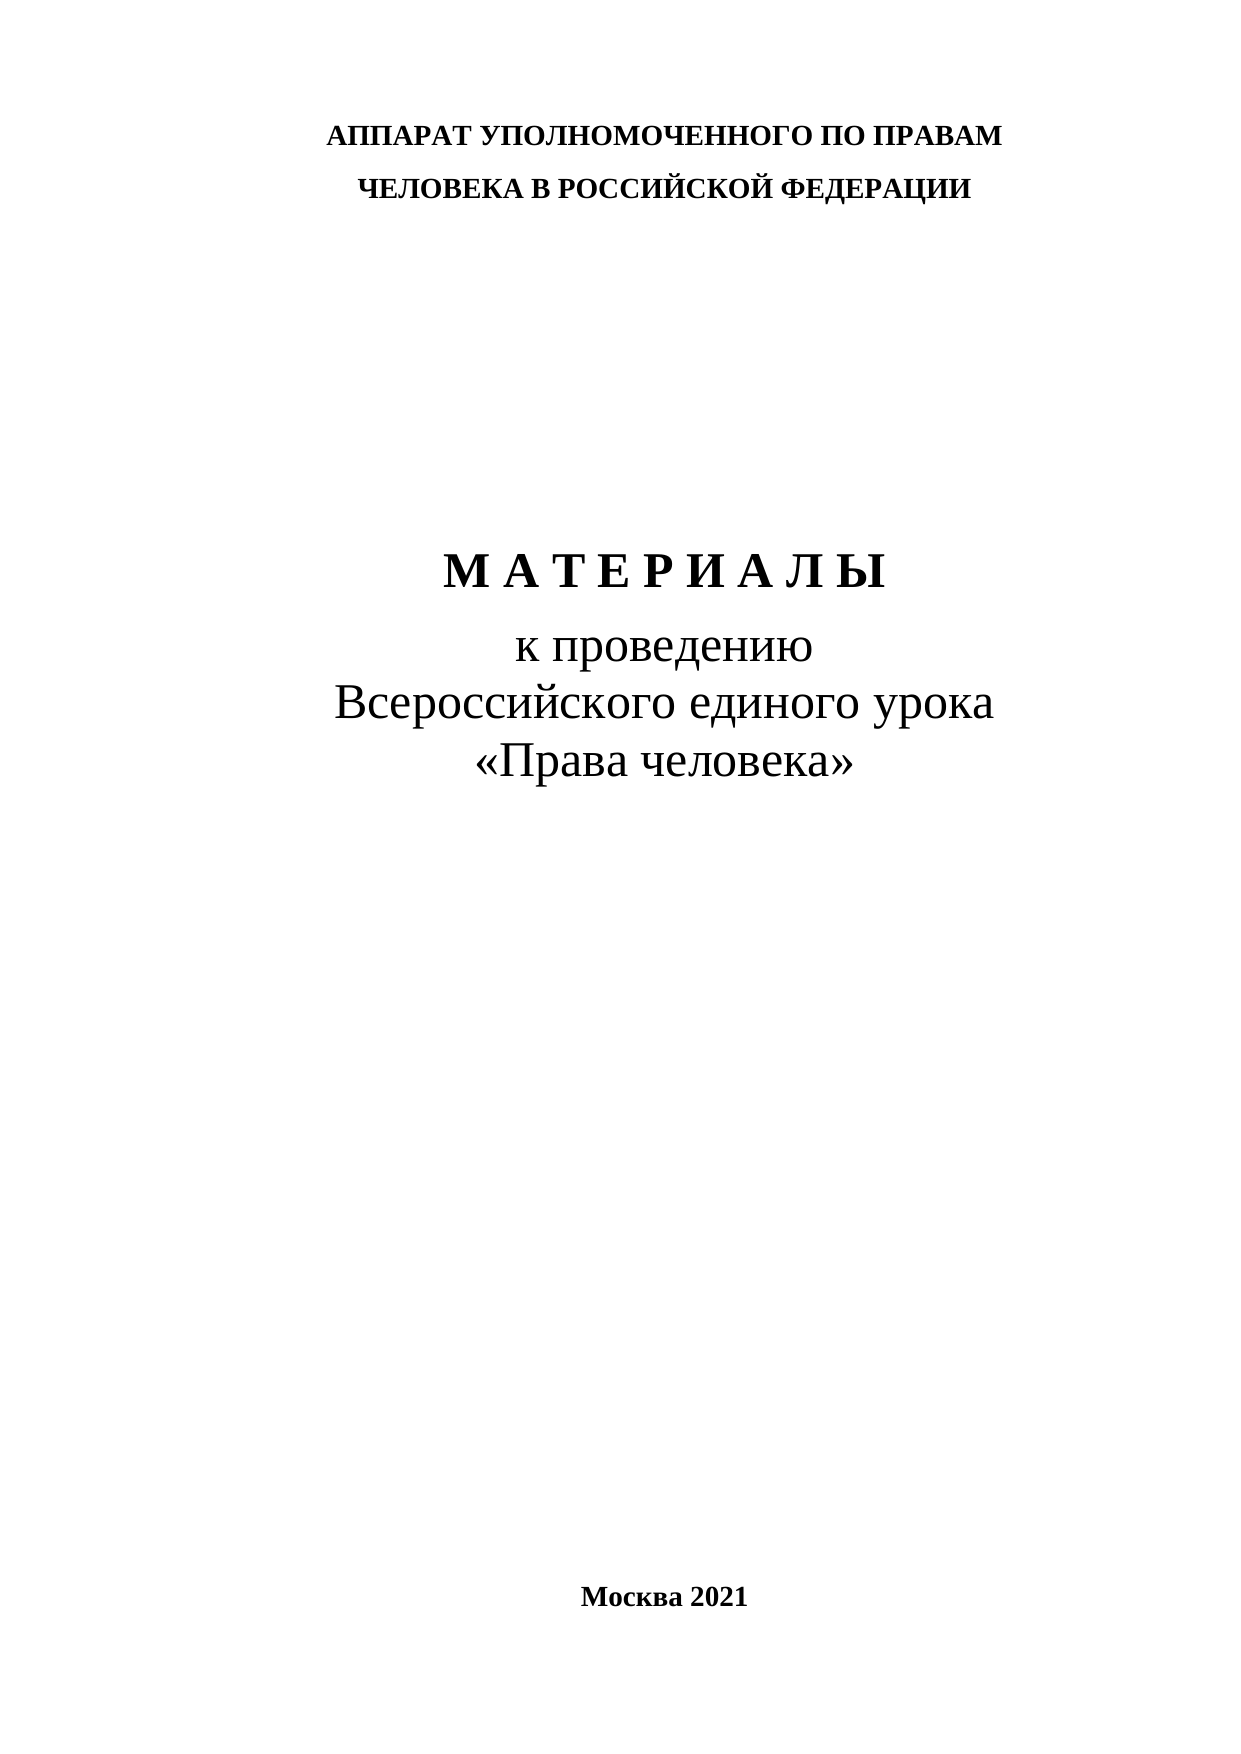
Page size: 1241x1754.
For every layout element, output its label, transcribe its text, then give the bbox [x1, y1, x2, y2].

text АППАРАТ УПОЛНОМОЧЕННОГО ПО ПРАВАМ [177, 118, 1152, 152]
text к проведению [177, 615, 1152, 672]
text ЧЕЛОВЕКА В РОССИЙСКОЙ ФЕДЕРАЦИИ [177, 171, 1152, 204]
text М А Т Е Р И А Л Ы [177, 541, 1152, 598]
text Москва 2021 [177, 1579, 1152, 1613]
text Всероссийского единого урока [177, 672, 1152, 730]
text «Права человека» [177, 730, 1152, 787]
